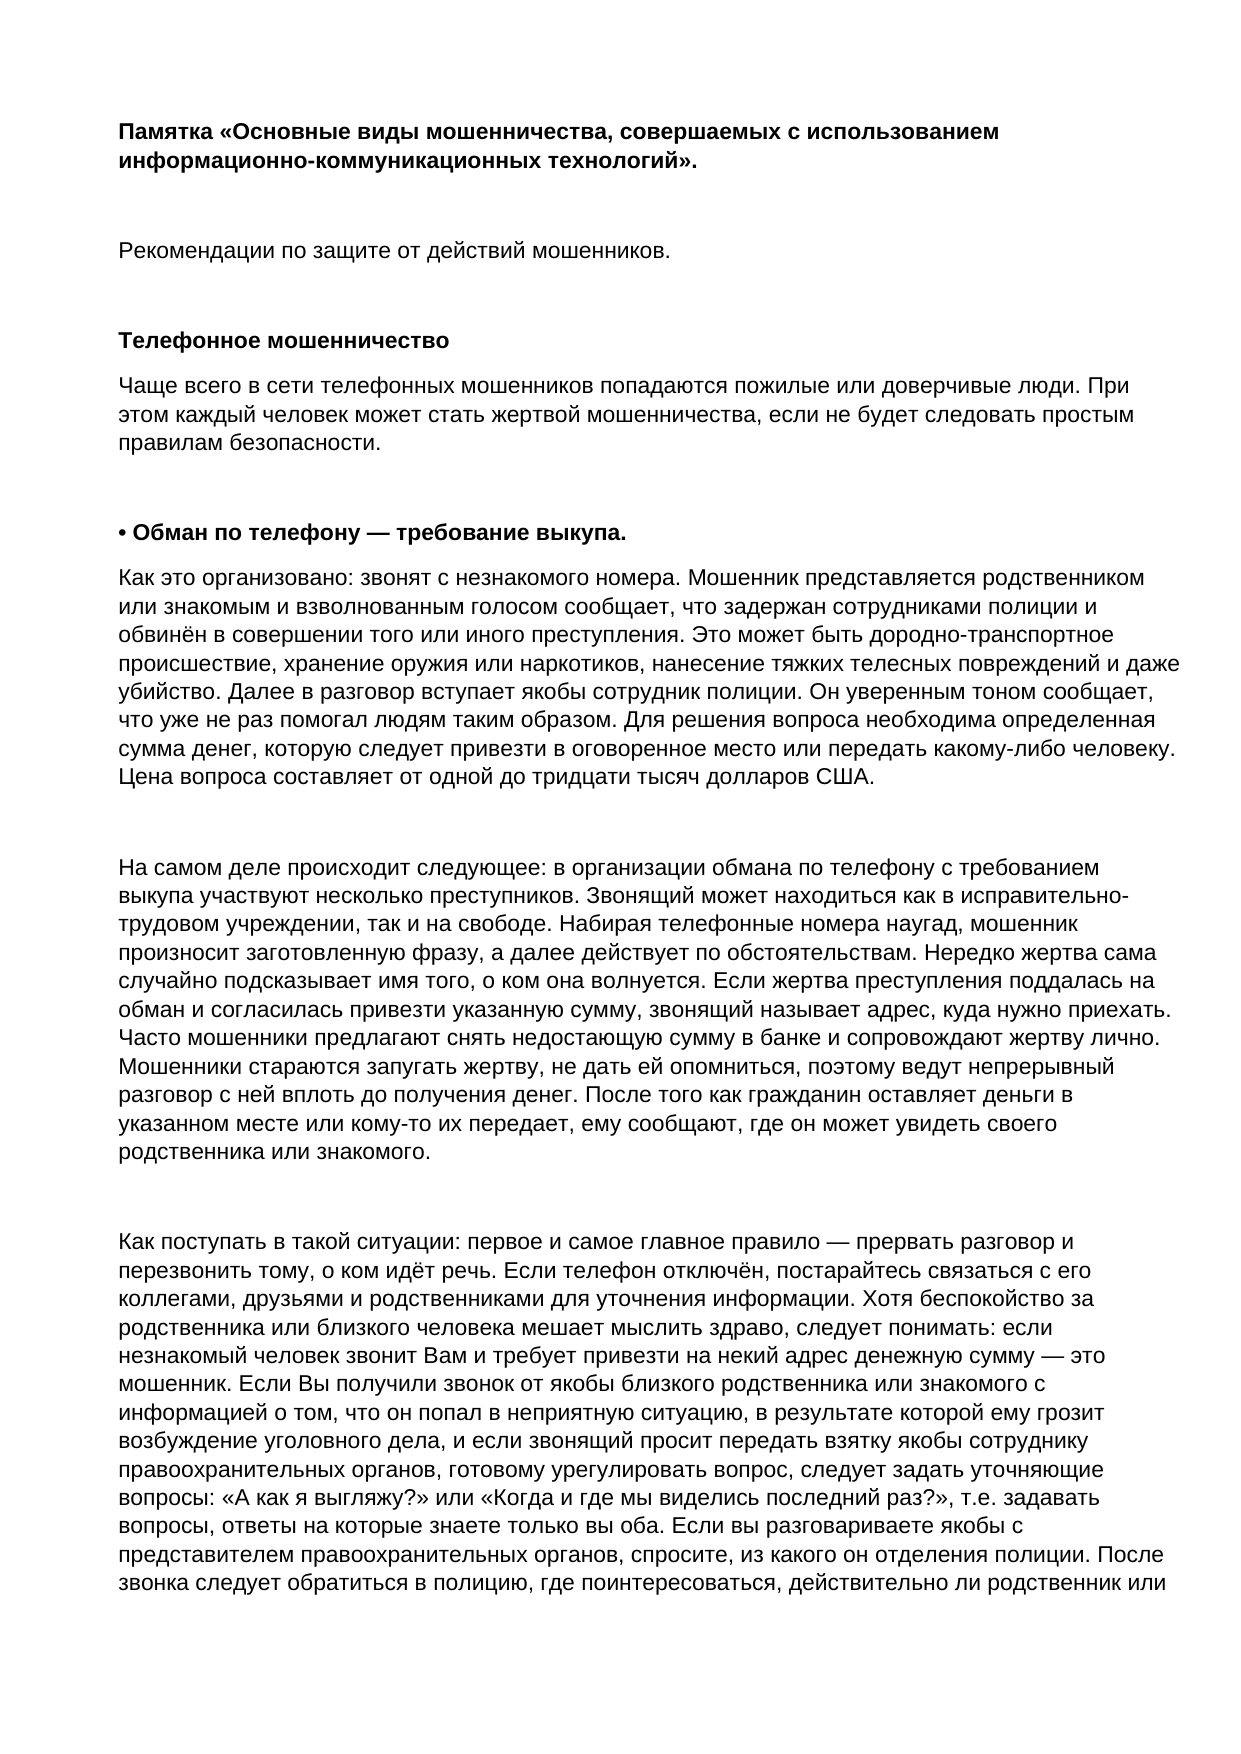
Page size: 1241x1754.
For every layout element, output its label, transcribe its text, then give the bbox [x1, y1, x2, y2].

text • Обман по телефону — требование выкупа. [118, 519, 1181, 546]
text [118, 1228, 1181, 1596]
text Как это организовано: звонят с незнакомого номера. Мошенник представляется родственником или знакомым и взволнованным голосом сообщает, что задержан сотрудниками полиции и обвинён в совершении того или иного преступления. Это может быть дородно-транспортное происшествие, хранение оружия или наркотиков, нанесение тяжких телесных повреждений и даже убийство. Далее в разговор вступает якобы сотрудник полиции. Он уверенным тоном сообщает, что уже не раз помогал людям таким образом. Для решения вопроса необходима определенная сумма денег, которую следует привезти в оговоренное место или передать какому-либо человеку. Цена вопроса составляет от одной до тридцати тысяч долларов США. [118, 564, 1181, 790]
text Телефонное мошенничество [118, 327, 1181, 353]
text На самом деле происходит следующее: в организации обмана по телефону с требованием выкупа участвуют несколько преступников. Звонящий может находиться как в исправительно-трудовом учреждении, так и на свободе. Набирая телефонные номера наугад, мошенник произносит заготовленную фразу, а далее действует по обстоятельствам. Нередко жертва сама случайно подсказывает имя того, о ком она волнуется. Если жертва преступления поддалась на обман и согласилась привезти указанную сумму, звонящий называет адрес, куда нужно приехать. Часто мошенники предлагают снять недостающую сумму в банке и сопровождают жертву лично. Мошенники стараются запугать жертву, не дать ей опомниться, поэтому ведут непрерывный разговор с ней вплоть до получения денег. После того как гражданин оставляет деньги в указанном месте или кому-то их передает, ему сообщают, где он может увидеть своего родственника или знакомого. [118, 853, 1181, 1164]
text Рекомендации по защите от действий мошенников. [118, 237, 1181, 263]
text Чаще всего в сети телефонных мошенников попадаются пожилые или доверчивые люди. При этом каждый человек может стать жертвой мошенничества, если не будет следовать простым правилам безопасности. [118, 372, 1181, 455]
text Памятка «Основные виды мошенничества, совершаемых с использованием информационно-коммуникационных технологий». [118, 118, 1181, 173]
